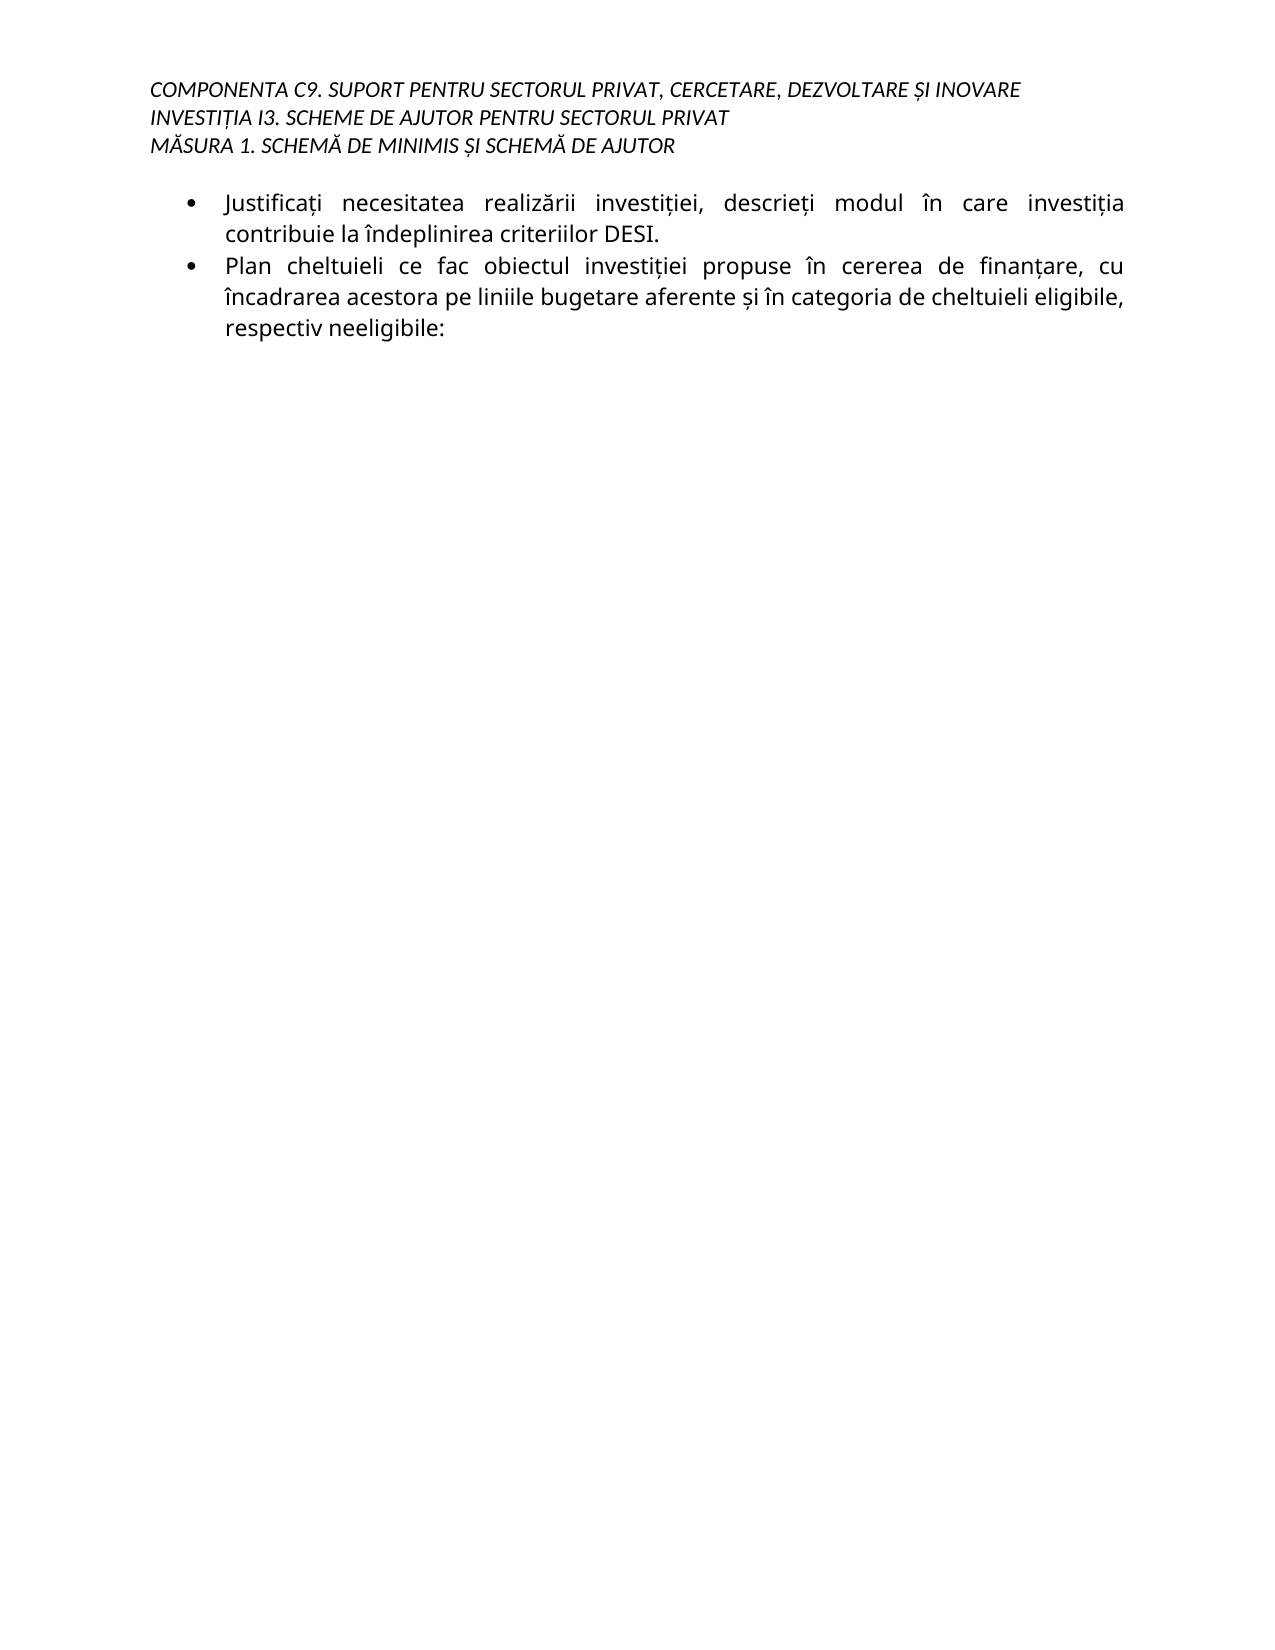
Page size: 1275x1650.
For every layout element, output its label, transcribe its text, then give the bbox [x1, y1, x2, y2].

list Plan cheltuieli ce fac obiectul investiției propuse în cererea de finanțare, cu încadrarea acestora pe liniile bugetare aferente și în categoria de cheltuieli eligibile, respectiv neeligibile: [187, 249, 1125, 343]
list Justificați necesitatea realizării investiției, descrieți modul în care investiția contribuie la îndeplinirea criteriilor DESI. [187, 187, 1125, 249]
